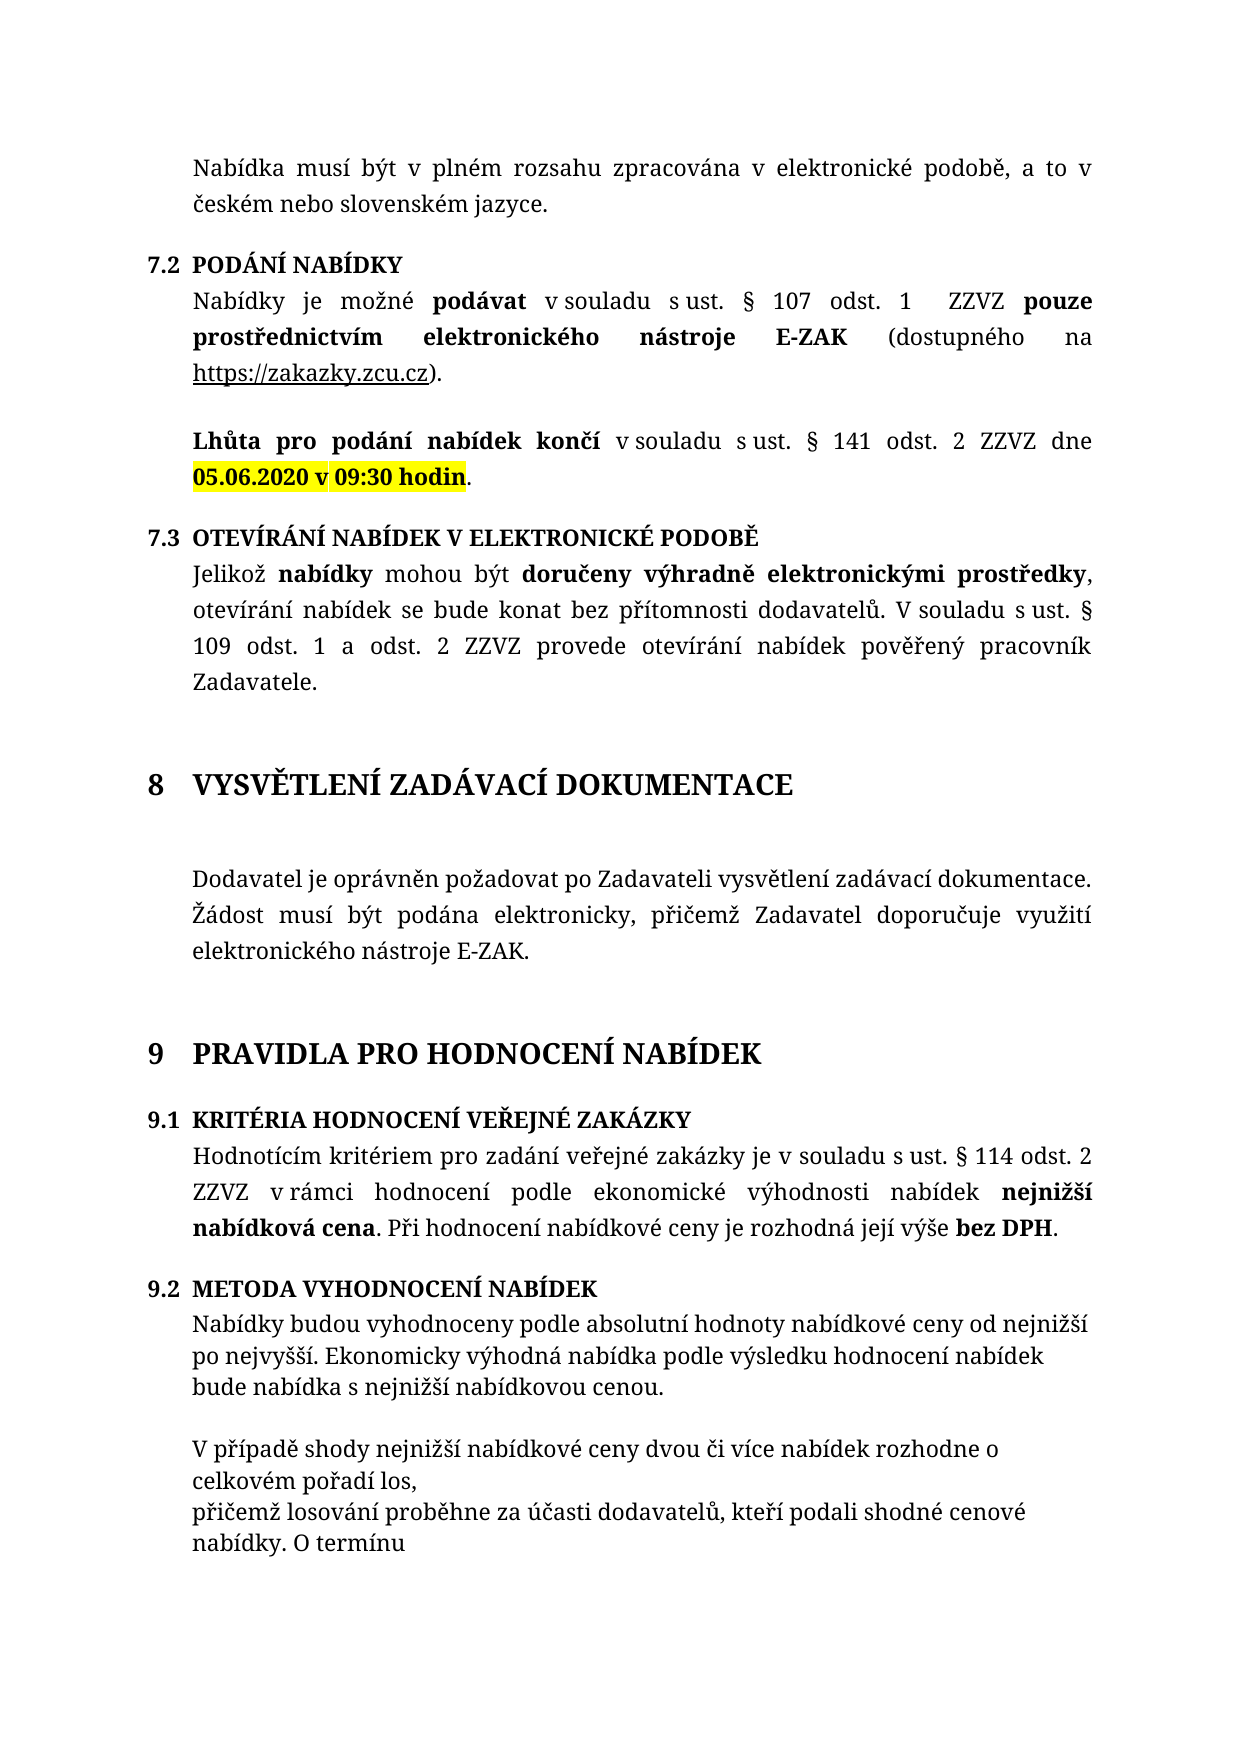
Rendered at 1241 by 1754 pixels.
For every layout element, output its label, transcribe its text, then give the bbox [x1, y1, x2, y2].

subtitle PODÁNÍ NABÍDKY [147, 249, 1093, 280]
text Jelikož nabídky mohou být doručeny výhradně elektronickými prostředky, otevírání nabídek se bude konat bez přítomnosti dodavatelů. V souladu s ust. § 109 odst. 1 a odst. 2 ZZVZ provede otevírání nabídek pověřený pracovník Zadavatele. [193, 558, 1093, 697]
text V případě shody nejnižší nabídkové ceny dvou či více nabídek rozhodne o celkovém pořadí los, [192, 1433, 1093, 1496]
subtitle OTEVÍRÁNÍ NABÍDEK V ELEKTRONICKÉ PODOBĚ [148, 522, 1093, 553]
subtitle VYSVĚTLENÍ ZADÁVACÍ DOKUMENTACE [148, 764, 1093, 804]
text Nabídky budou vyhodnoceny podle absolutní hodnoty nabídkové ceny od nejnižší po nejvyšší. Ekonomicky výhodná nabídka podle výsledku hodnocení nabídek bude nabídka s nejnižší nabídkovou cenou. [192, 1308, 1093, 1402]
subtitle METODA VYHODNOCENÍ NABÍDEK [147, 1272, 1093, 1304]
text Lhůta pro podání nabídek končí v souladu s ust. § 141 odst. 2 ZZVZ dne 05.06.2020 v 09:30 hodin. [193, 425, 1093, 492]
text přičemž losování proběhne za účasti dodavatelů, kteří podali shodné cenové nabídky. O termínu [192, 1496, 1093, 1558]
text Nabídka musí být v plném rozsahu zpracována v elektronické podobě, a to v českém nebo slovenském jazyce. [193, 152, 1093, 219]
subtitle KRITÉRIA HODNOCENÍ VEŘEJNÉ ZAKÁZKY [147, 1104, 1093, 1135]
text Hodnotícím kritériem pro zadání veřejné zakázky je v souladu s ust. § 114 odst. 2 ZZVZ v rámci hodnocení podle ekonomické výhodnosti nabídek nejnižší nabídková cena. Při hodnocení nabídkové ceny je rozhodná její výše bez DPH. [193, 1140, 1093, 1243]
text Nabídky je možné podávat v souladu s ust. § 107 odst. 1 ZZVZ pouze prostřednictvím elektronického nástroje E-ZAK (dostupného na https://zakazky.zcu.cz). [193, 284, 1093, 388]
subtitle PRAVIDLA PRO HODNOCENÍ NABÍDEK [148, 1033, 1093, 1073]
text Dodavatel je oprávněn požadovat po Zadavateli vysvětlení zadávací dokumentace. Žádost musí být podána elektronicky, přičemž Zadavatel doporučuje využití elektronického nástroje E-ZAK. [192, 863, 1093, 966]
